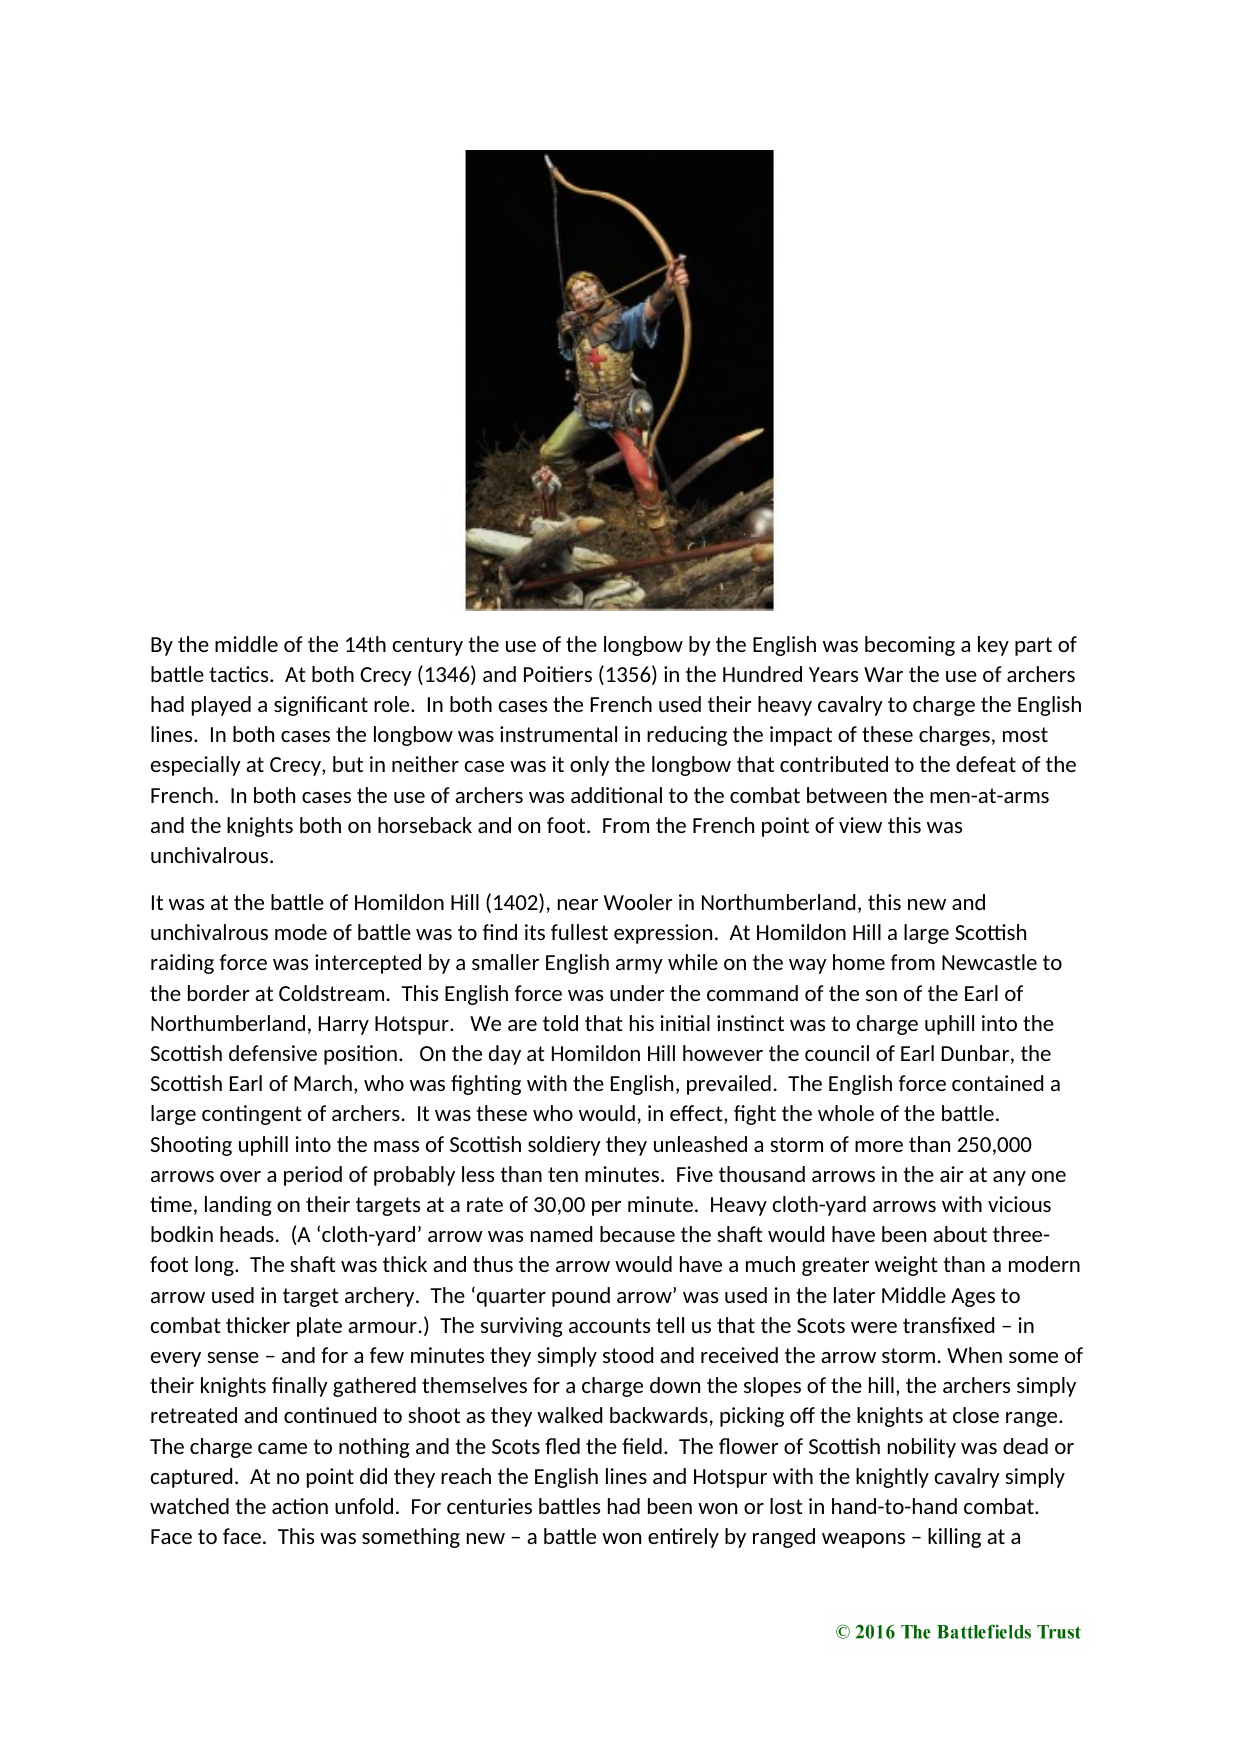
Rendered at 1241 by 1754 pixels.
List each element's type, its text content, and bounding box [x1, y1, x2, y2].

text By the middle of the 14th century the use of the longbow by the English was becoming a key part of battle tactics. At both Crecy (1346) and Poitiers (1356) in the Hundred Years War the use of archers had played a significant role. In both cases the French used their heavy cavalry to charge the English lines. In both cases the longbow was instrumental in reducing the impact of these charges, most especially at Crecy, but in neither case was it only the longbow that contributed to the defeat of the French. In both cases the use of archers was additional to the combat between the men-at-arms and the knights both on horseback and on foot. From the French point of view this was unchivalrous. [150, 630, 1090, 869]
picture [389, 150, 851, 611]
picture [825, 1610, 1091, 1653]
